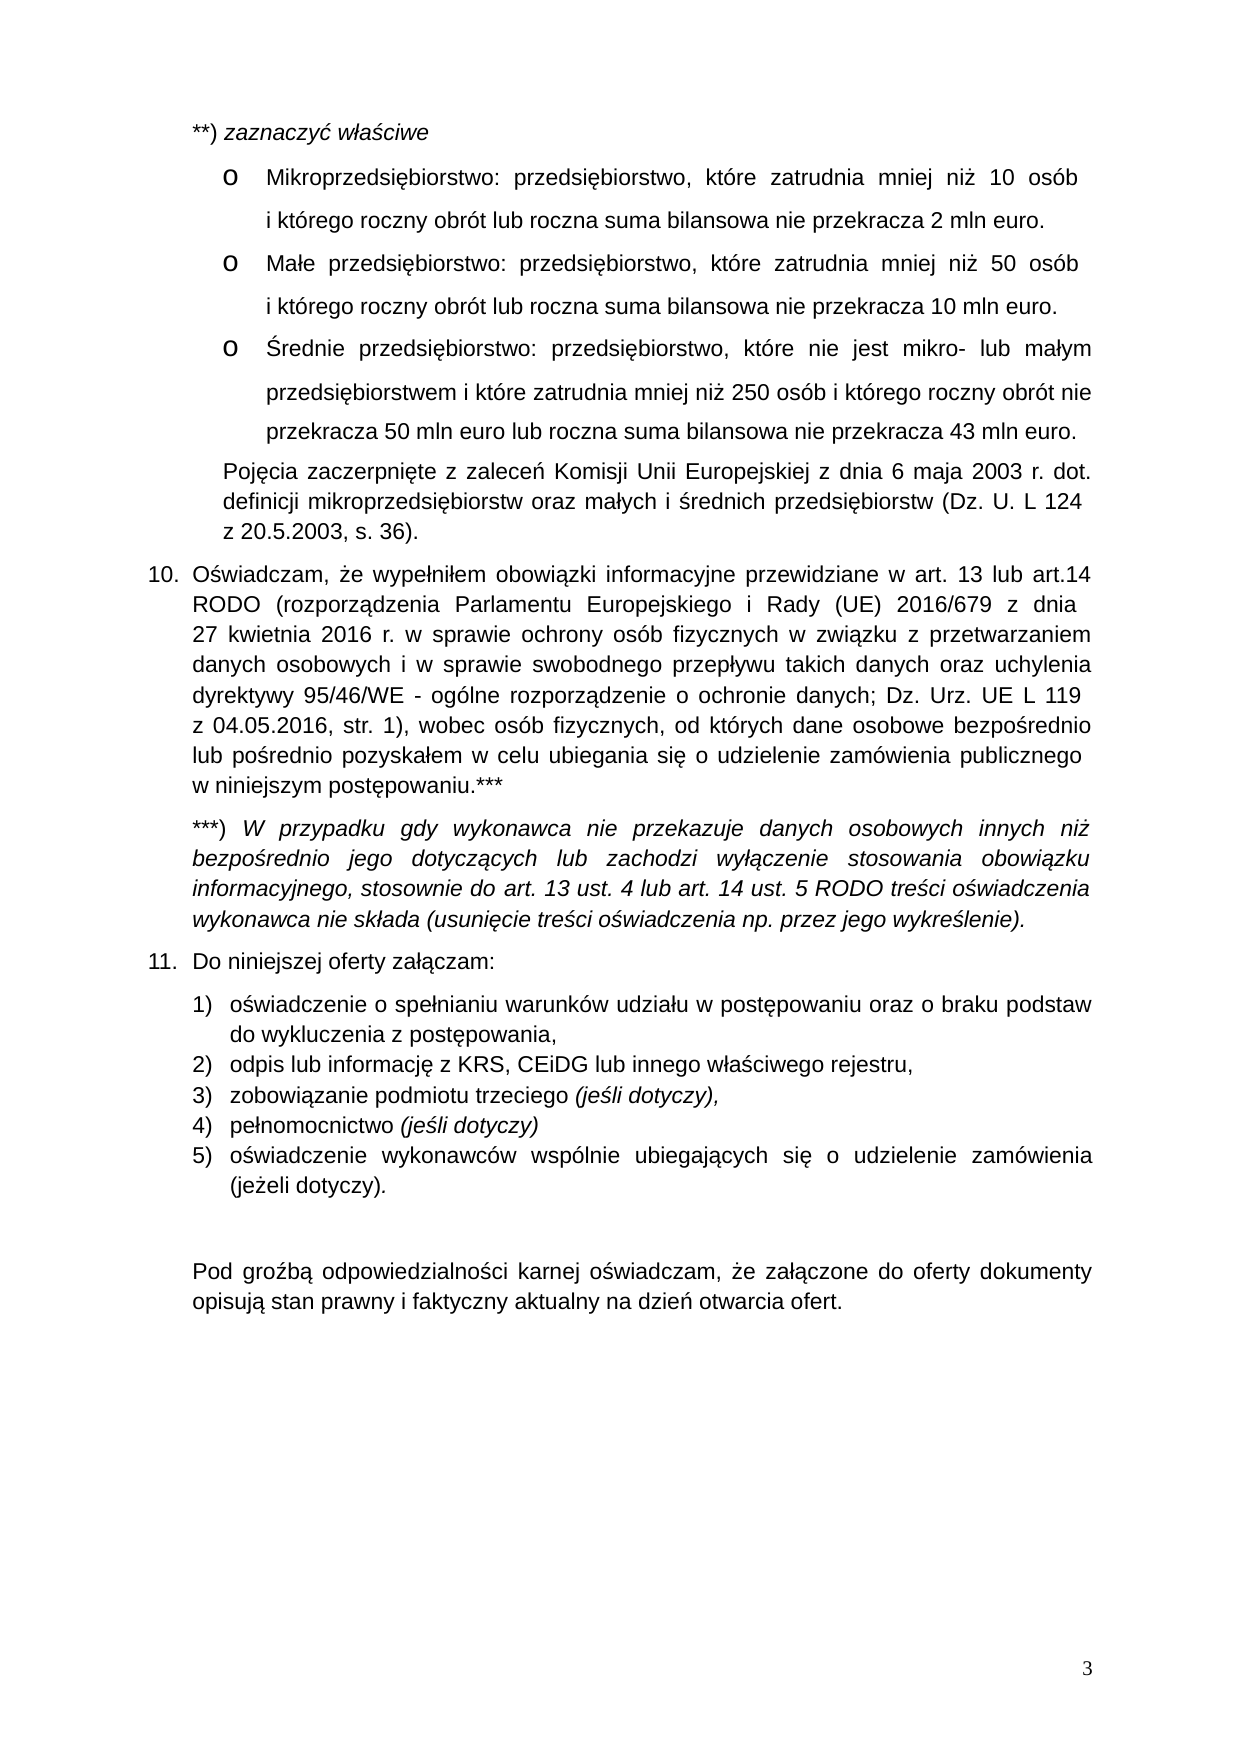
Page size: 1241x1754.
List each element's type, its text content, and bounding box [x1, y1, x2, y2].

text ***) W przypadku gdy wykonawca nie przekazuje danych osobowych innych niż bezpośrednio jego dotyczących lub zachodzi wyłączenie stosowania obowiązku informacyjnego, stosownie do art. 13 ust. 4 lub art. 14 ust. 5 RODO treści oświadczenia wykonawca nie składa (usunięcie treści oświadczenia np. przez jego wykreślenie). [192, 815, 1092, 932]
list Oświadczam, że wypełniłem obowiązki informacyjne przewidziane w art. 13 lub art.14 RODO (rozporządzenia Parlamentu Europejskiego i Rady (UE) 2016/679 z dnia 27 kwietnia 2016 r. w sprawie ochrony osób fizycznych w związku z przetwarzaniem danych osobowych i w sprawie swobodnego przepływu takich danych oraz uchylenia dyrektywy 95/46/WE - ogólne rozporządzenie o ochronie danych; Dz. Urz. UE L 119 z 04.05.2016, str. 1), wobec osób fizycznych, od których dane osobowe bezpośrednio lub pośrednio pozyskałem w celu ubiegania się o udzielenie zamówienia publicznego w niniejszym postępowaniu.*** [148, 561, 1092, 798]
list Pojęcia zaczerpnięte z zaleceń Komisji Unii Europejskiej z dnia 6 maja 2003 r. dot. definicji mikroprzedsiębiorstw oraz małych i średnich przedsiębiorstw (Dz. U. L 124 z 20.5.2003, s. 36). [223, 458, 1092, 544]
list Małe przedsiębiorstwo: przedsiębiorstwo, które zatrudnia mniej niż 50 osób i którego roczny obrót lub roczna suma bilansowa nie przekracza 10 mln euro. [222, 247, 1092, 319]
text **) zaznaczyć właściwe [192, 118, 1092, 145]
list odpis lub informację z KRS, CEiDG lub innego właściwego rejestru, [192, 1051, 1092, 1078]
list zobowiązanie podmiotu trzeciego (jeśli dotyczy), [192, 1082, 1092, 1108]
list oświadczenie o spełnianiu warunków udziału w postępowaniu oraz o braku podstaw do wykluczenia z postępowania, [192, 991, 1092, 1047]
list Mikroprzedsiębiorstwo: przedsiębiorstwo, które zatrudnia mniej niż 10 osób i którego roczny obrót lub roczna suma bilansowa nie przekracza 2 mln euro. [222, 161, 1092, 234]
text Pod groźbą odpowiedzialności karnej oświadczam, że załączone do oferty dokumenty opisują stan prawny i faktyczny aktualny na dzień otwarcia ofert. [192, 1258, 1092, 1314]
list Do niniejszej oferty załączam: [148, 948, 1092, 974]
list Średnie przedsiębiorstwo: przedsiębiorstwo, które nie jest mikro- lub małym przedsiębiorstwem i które zatrudnia mniej niż 250 osób i którego roczny obrót nie przekracza 50 mln euro lub roczna suma bilansowa nie przekracza 43 mln euro. [222, 332, 1092, 444]
list oświadczenie wykonawców wspólnie ubiegających się o udzielenie zamówienia (jeżeli dotyczy). [192, 1142, 1092, 1198]
list pełnomocnictwo (jeśli dotyczy) [192, 1112, 1092, 1138]
